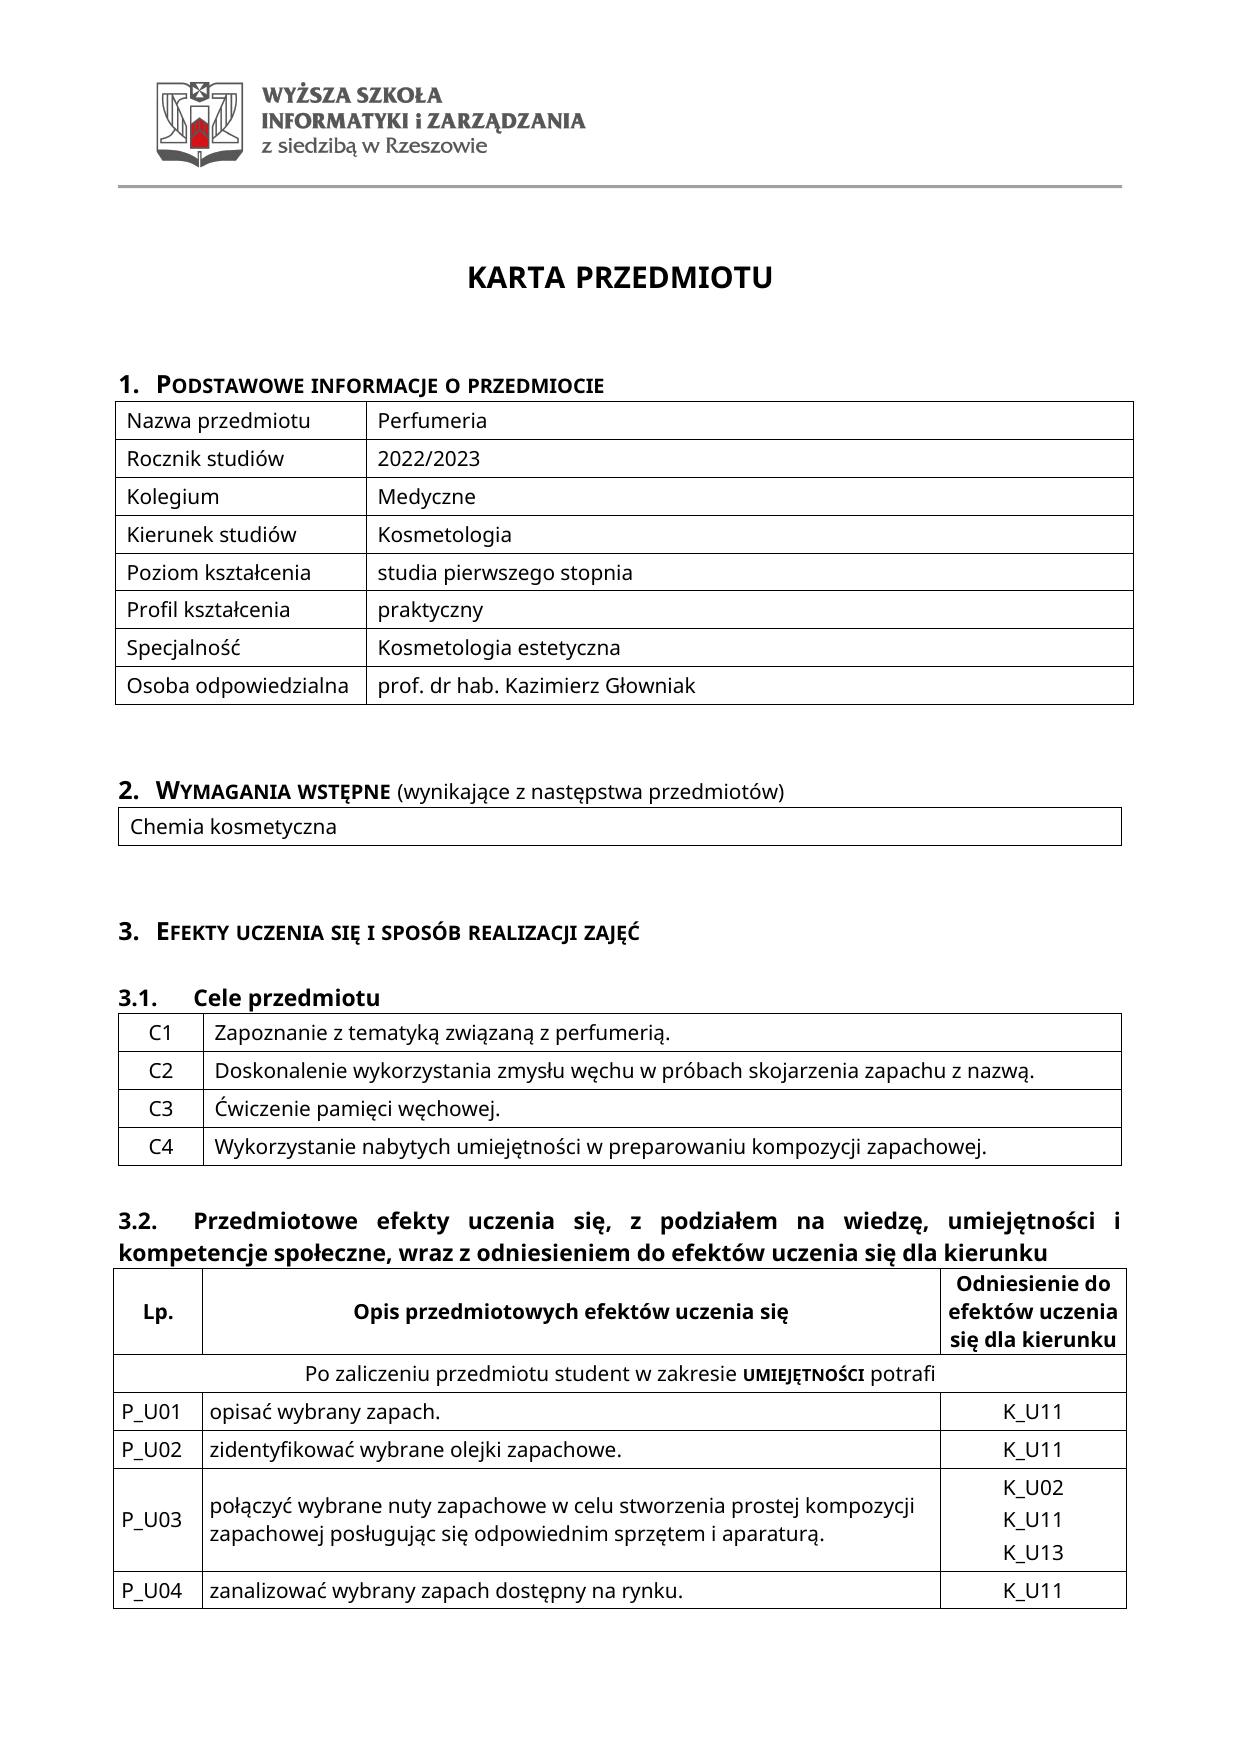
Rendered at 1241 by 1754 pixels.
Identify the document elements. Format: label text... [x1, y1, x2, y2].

table_cell P_U02 [114, 1431, 202, 1467]
table_cell Kolegium [116, 478, 366, 514]
table_cell K_U11 [941, 1393, 1126, 1430]
list Cele przedmiotu [118, 982, 1122, 1013]
table_cell P_U01 [114, 1393, 202, 1430]
list Efekty uczenia się i sposób realizacji zajęć [118, 914, 1122, 948]
table_cell C3 [119, 1090, 203, 1127]
table_cell 2022/2023 [367, 440, 1133, 477]
table_cell Rocznik studiów [116, 440, 366, 477]
table_header Nazwa przedmiotu [116, 402, 366, 439]
table_cell Kosmetologia [367, 516, 1133, 552]
table_cell K_U11 [941, 1431, 1126, 1467]
table_cell Profil kształcenia [116, 591, 366, 628]
table_cell studia pierwszego stopnia [367, 554, 1133, 590]
picture [118, 59, 624, 186]
table_header Odniesienie do efektów uczenia się dla kierunku [941, 1269, 1126, 1354]
table_cell połączyć wybrane nuty zapachowe w celu stworzenia prostej kompozycji zapachowej posługując się odpowiednim sprzętem i aparaturą. [203, 1469, 940, 1571]
table_cell Specjalność [116, 629, 366, 666]
table_cell Po zaliczeniu przedmiotu student w zakresie umiejętności potrafi [114, 1355, 1126, 1392]
table_cell P_U04 [114, 1572, 202, 1608]
table_cell C4 [119, 1128, 203, 1164]
table_cell zanalizować wybrany zapach dostępny na rynku. [203, 1572, 940, 1608]
table_header Lp. [114, 1269, 202, 1354]
table_cell Kierunek studiów [116, 516, 366, 552]
table_cell Wykorzystanie nabytych umiejętności w preparowaniu kompozycji zapachowej. [204, 1128, 1121, 1164]
table_cell praktyczny [367, 591, 1133, 628]
table_cell Osoba odpowiedzialna [116, 667, 366, 704]
table_cell Ćwiczenie pamięci węchowej. [204, 1090, 1121, 1127]
table_header C1 [119, 1014, 203, 1051]
table_cell zidentyfikować wybrane olejki zapachowe. [203, 1431, 940, 1467]
text karta przedmiotu [118, 248, 1122, 299]
table_cell Kosmetologia estetyczna [367, 629, 1133, 666]
table_cell Doskonalenie wykorzystania zmysłu węchu w próbach skojarzenia zapachu z nazwą. [204, 1052, 1121, 1089]
table_header Chemia kosmetyczna [119, 808, 1121, 845]
table_header Perfumeria [367, 402, 1133, 439]
list Podstawowe informacje o przedmiocie [118, 367, 1122, 401]
table_cell C2 [119, 1052, 203, 1089]
table_cell prof. dr hab. Kazimierz Głowniak [367, 667, 1133, 704]
table_header Zapoznanie z tematyką związaną z perfumerią. [204, 1014, 1121, 1051]
list Wymagania wstępne (wynikające z następstwa przedmiotów) [118, 773, 1122, 807]
table_cell K_U02 K_U11 K_U13 [941, 1469, 1126, 1571]
table_cell opisać wybrany zapach. [203, 1393, 940, 1430]
table_cell Poziom kształcenia [116, 554, 366, 590]
table_cell P_U03 [114, 1469, 202, 1571]
table_cell Medyczne [367, 478, 1133, 514]
table_header Opis przedmiotowych efektów uczenia się [203, 1269, 940, 1354]
list Przedmiotowe efekty uczenia się, z podziałem na wiedzę, umiejętności i kompetencje społeczne, wraz z odniesieniem do efektów uczenia się dla kierunku [118, 1205, 1122, 1268]
table_cell K_U11 [941, 1572, 1126, 1608]
